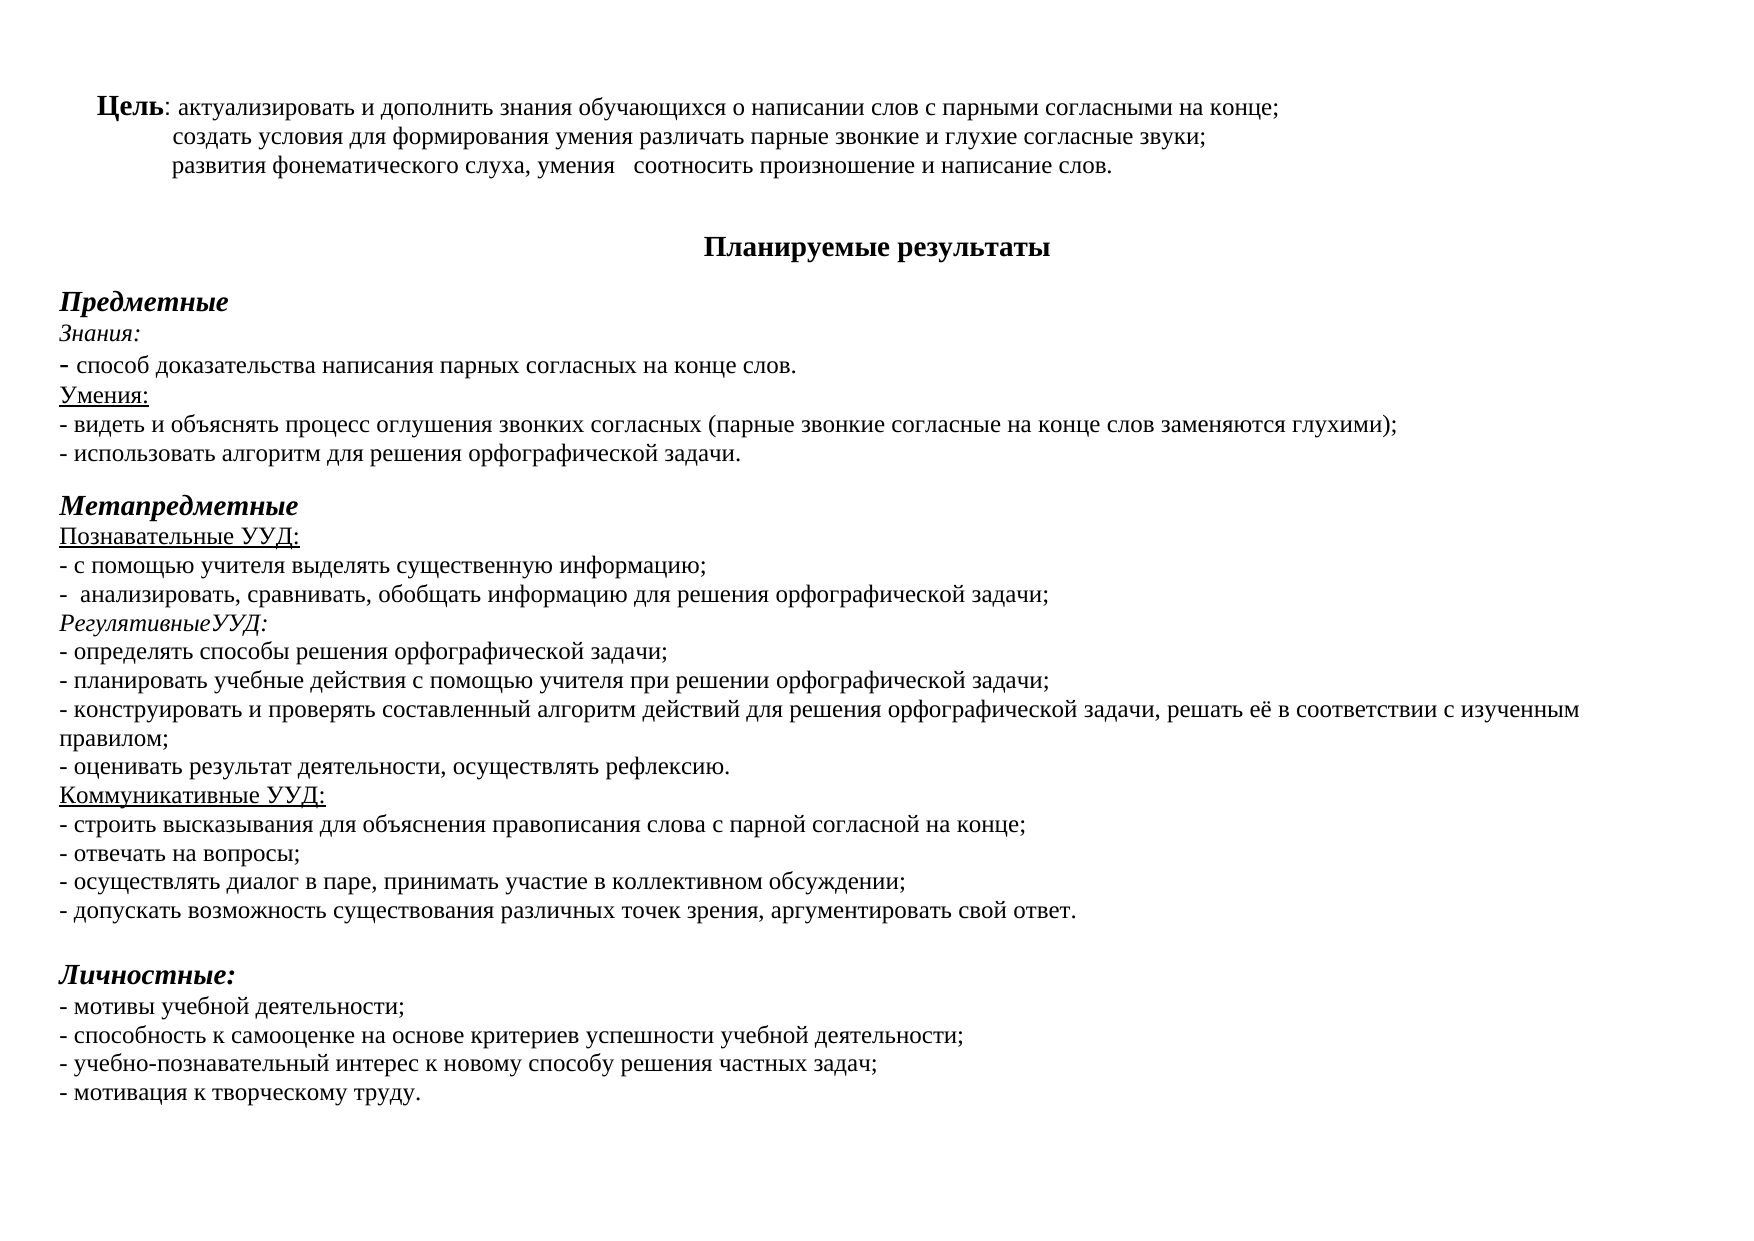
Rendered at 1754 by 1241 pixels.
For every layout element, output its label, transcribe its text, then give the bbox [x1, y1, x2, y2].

text - оценивать результат деятельности, осуществлять рефлексию. [59, 751, 1695, 780]
text - строить высказывания для объяснения правописания слова с парной согласной на конце; [59, 809, 1695, 838]
text Планируемые результаты [59, 229, 1695, 263]
text - мотивы учебной деятельности; [59, 991, 1695, 1020]
text РегулятивныеУУД: [59, 608, 1695, 636]
text Цель: актуализировать и дополнить знания обучающихся о написании слов с парными согласными на конце; [59, 88, 1695, 121]
text - способ доказательства написания парных согласных на конце слов. [59, 347, 1695, 380]
text - мотивация к творческому труду. [59, 1077, 1695, 1106]
text Коммуникативные УУД: [59, 780, 1695, 809]
text - способность к самооценке на основе критериев успешности учебной деятельности; [59, 1020, 1695, 1048]
text - анализировать, сравнивать, обобщать информацию для решения орфографической задачи; [59, 579, 1695, 608]
text создать условия для формирования умения различать парные звонкие и глухие согласные звуки; [59, 121, 1695, 150]
text Метапредметные [59, 488, 1695, 521]
text - осуществлять диалог в паре, принимать участие в коллективном обсуждении; [59, 866, 1695, 895]
text - конструировать и проверять составленный алгоритм действий для решения орфографической задачи, решать её в соответствии с изученным правилом; [59, 694, 1695, 751]
text - определять способы решения орфографической задачи; [59, 636, 1695, 665]
text Познавательные УУД: [59, 521, 1695, 550]
text Умения: [59, 380, 1695, 409]
text - планировать учебные действия с помощью учителя при решении орфографической задачи; [59, 665, 1695, 694]
text развития фонематического слуха, умения соотносить произношение и написание слов. [59, 150, 1695, 179]
text - учебно-познавательный интерес к новому способу решения частных задач; [59, 1048, 1695, 1077]
text - использовать алгоритм для решения орфографической задачи. [59, 438, 1695, 466]
text Личностные: [59, 957, 1695, 991]
text - отвечать на вопросы; [59, 838, 1695, 866]
text - с помощью учителя выделять существенную информацию; [59, 550, 1695, 579]
text - допускать возможность существования различных точек зрения, аргументировать свой ответ. [59, 895, 1695, 924]
text Предметные [59, 284, 1695, 318]
text Знания: [59, 318, 1695, 347]
text - видеть и объяснять процесс оглушения звонких согласных (парные звонкие согласные на конце слов заменяются глухими); [59, 409, 1695, 438]
